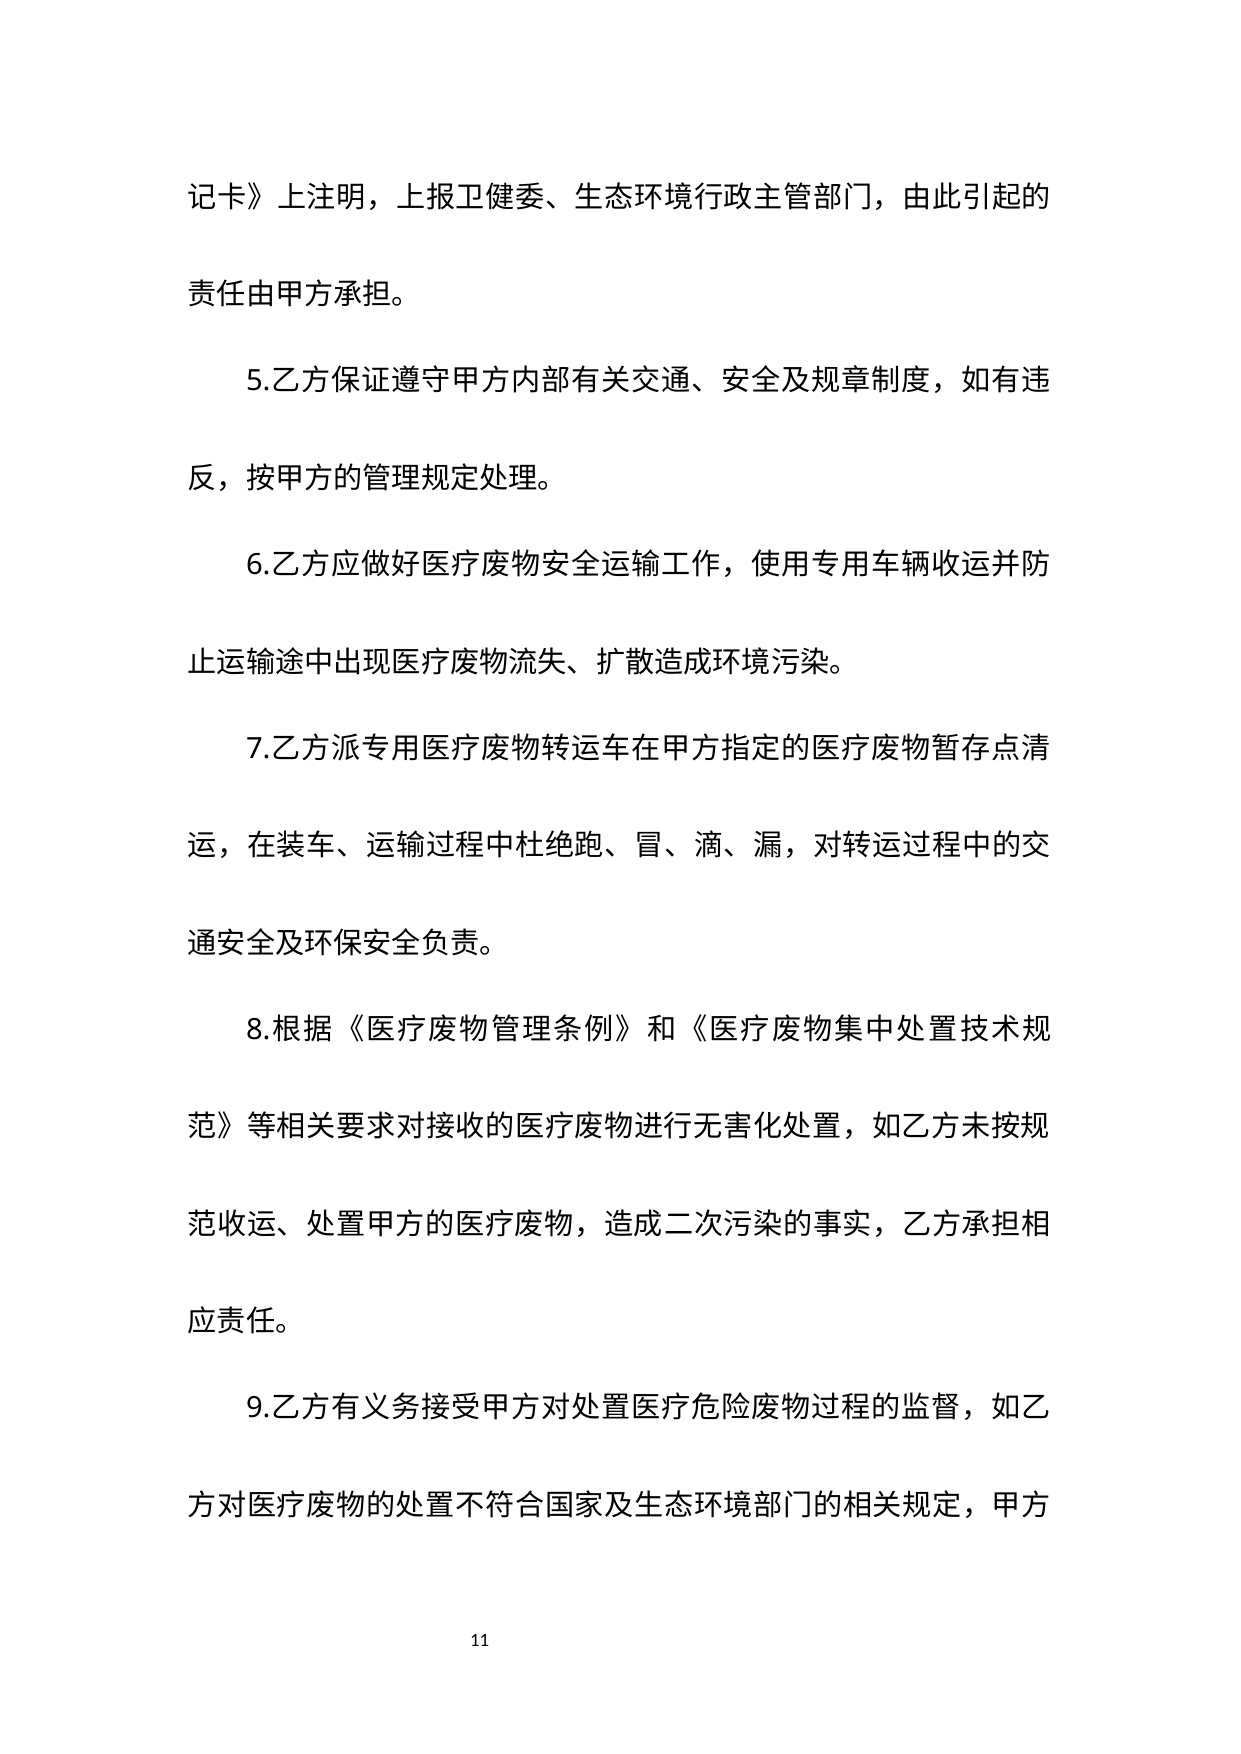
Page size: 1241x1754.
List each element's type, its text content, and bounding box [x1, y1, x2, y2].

text 8.根据《医疗废物管理条例》和《医疗废物集中处置技术规范》等相关要求对接收的医疗废物进行无害化处置，如乙方未按规范收运、处置甲方的医疗废物，造成二次污染的事实，乙方承担相应责任。 [187, 994, 1053, 1352]
text 7.乙方派专用医疗废物转运车在甲方指定的医疗废物暂存点清运，在装车、运输过程中杜绝跑、冒、滴、漏，对转运过程中的交通安全及环保安全负责。 [187, 713, 1053, 973]
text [187, 162, 1053, 324]
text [187, 1373, 1053, 1535]
text 5.乙方保证遵守甲方内部有关交通、安全及规章制度，如有违反，按甲方的管理规定处理。 [187, 346, 1053, 508]
text 6.乙方应做好医疗废物安全运输工作，使用专用车辆收运并防止运输途中出现医疗废物流失、扩散造成环境污染。 [187, 529, 1053, 692]
